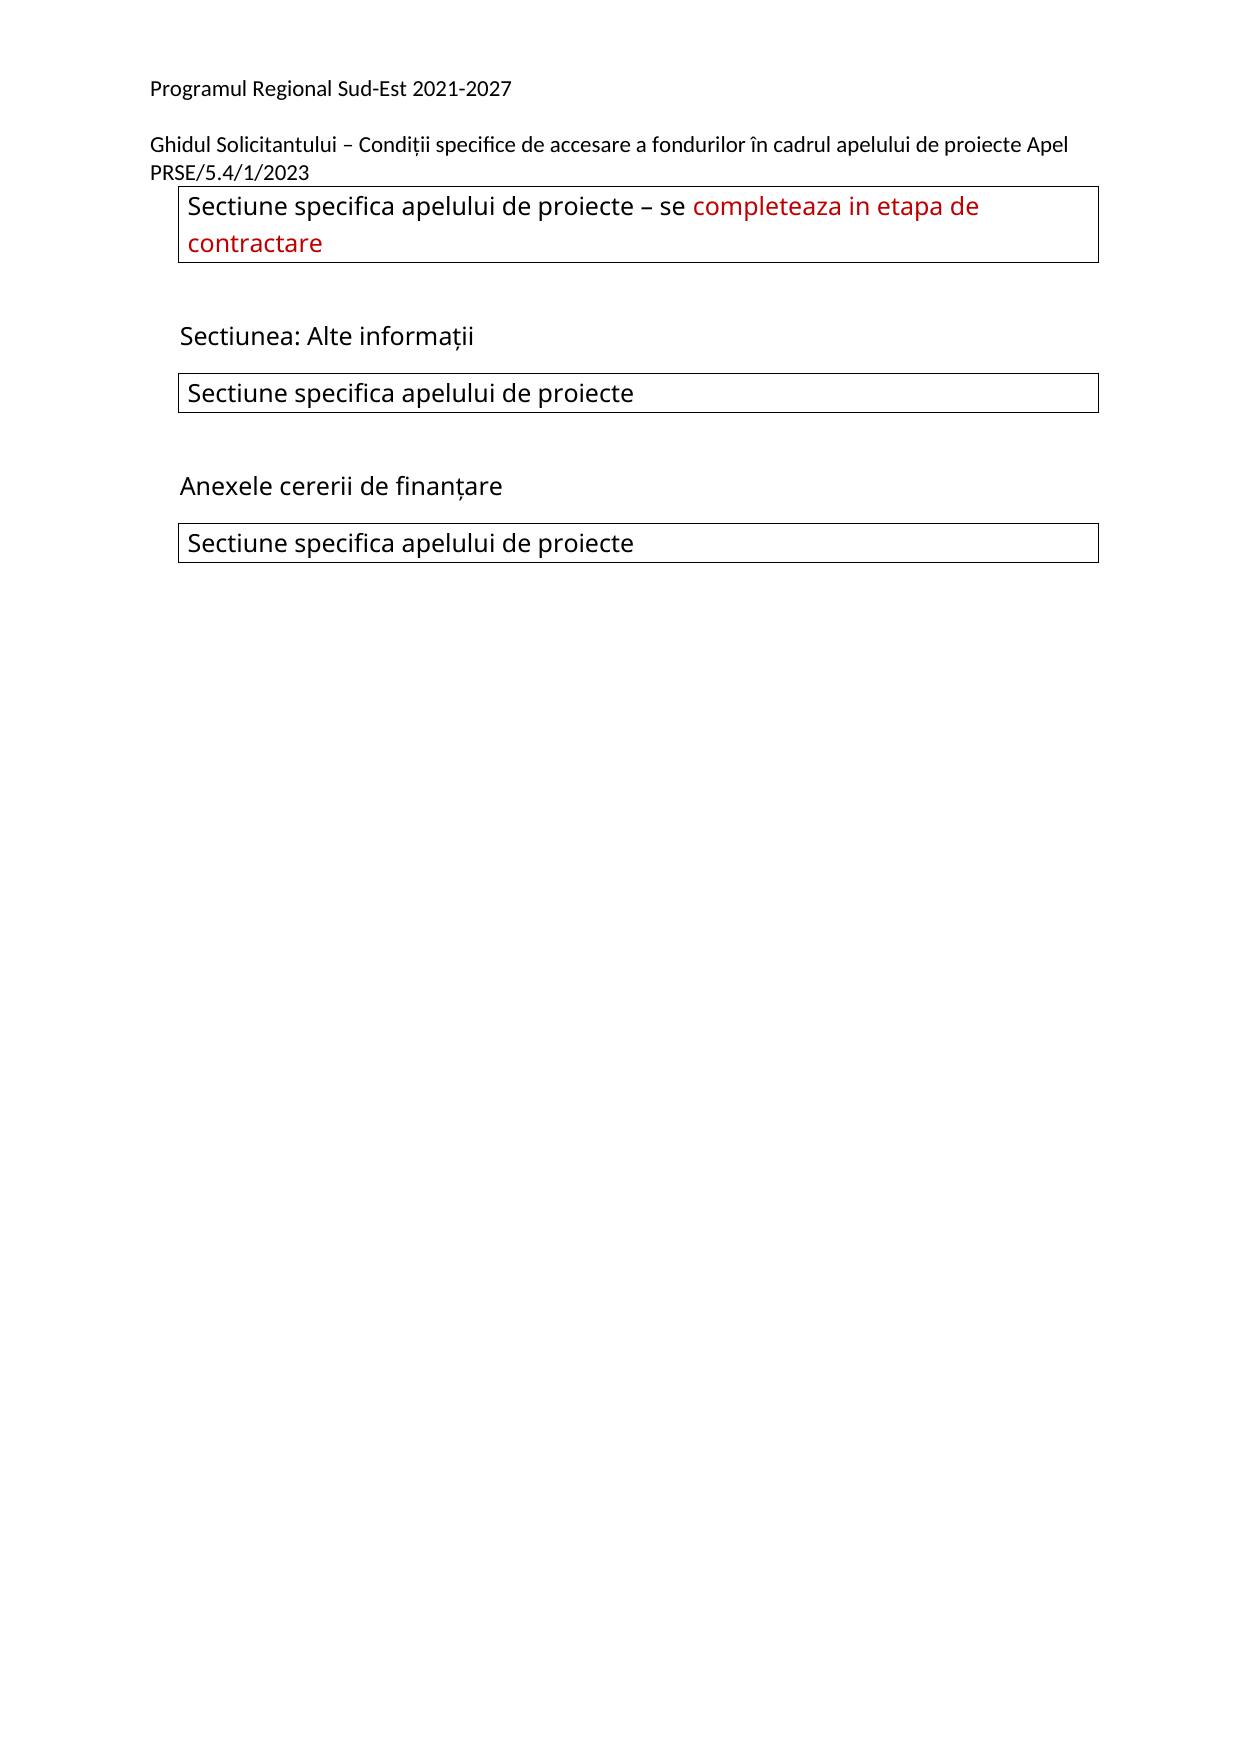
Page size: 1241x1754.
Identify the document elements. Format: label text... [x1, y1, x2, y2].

text Sectiune specifica apelului de proiecte [179, 524, 1098, 562]
list Sectiunea: Alte informații [179, 319, 1090, 353]
text Sectiune specifica apelului de proiecte – se completeaza in etapa de contractare [179, 187, 1098, 262]
text Sectiune specifica apelului de proiecte [179, 374, 1098, 412]
list Anexele cererii de finanțare [179, 469, 1090, 503]
